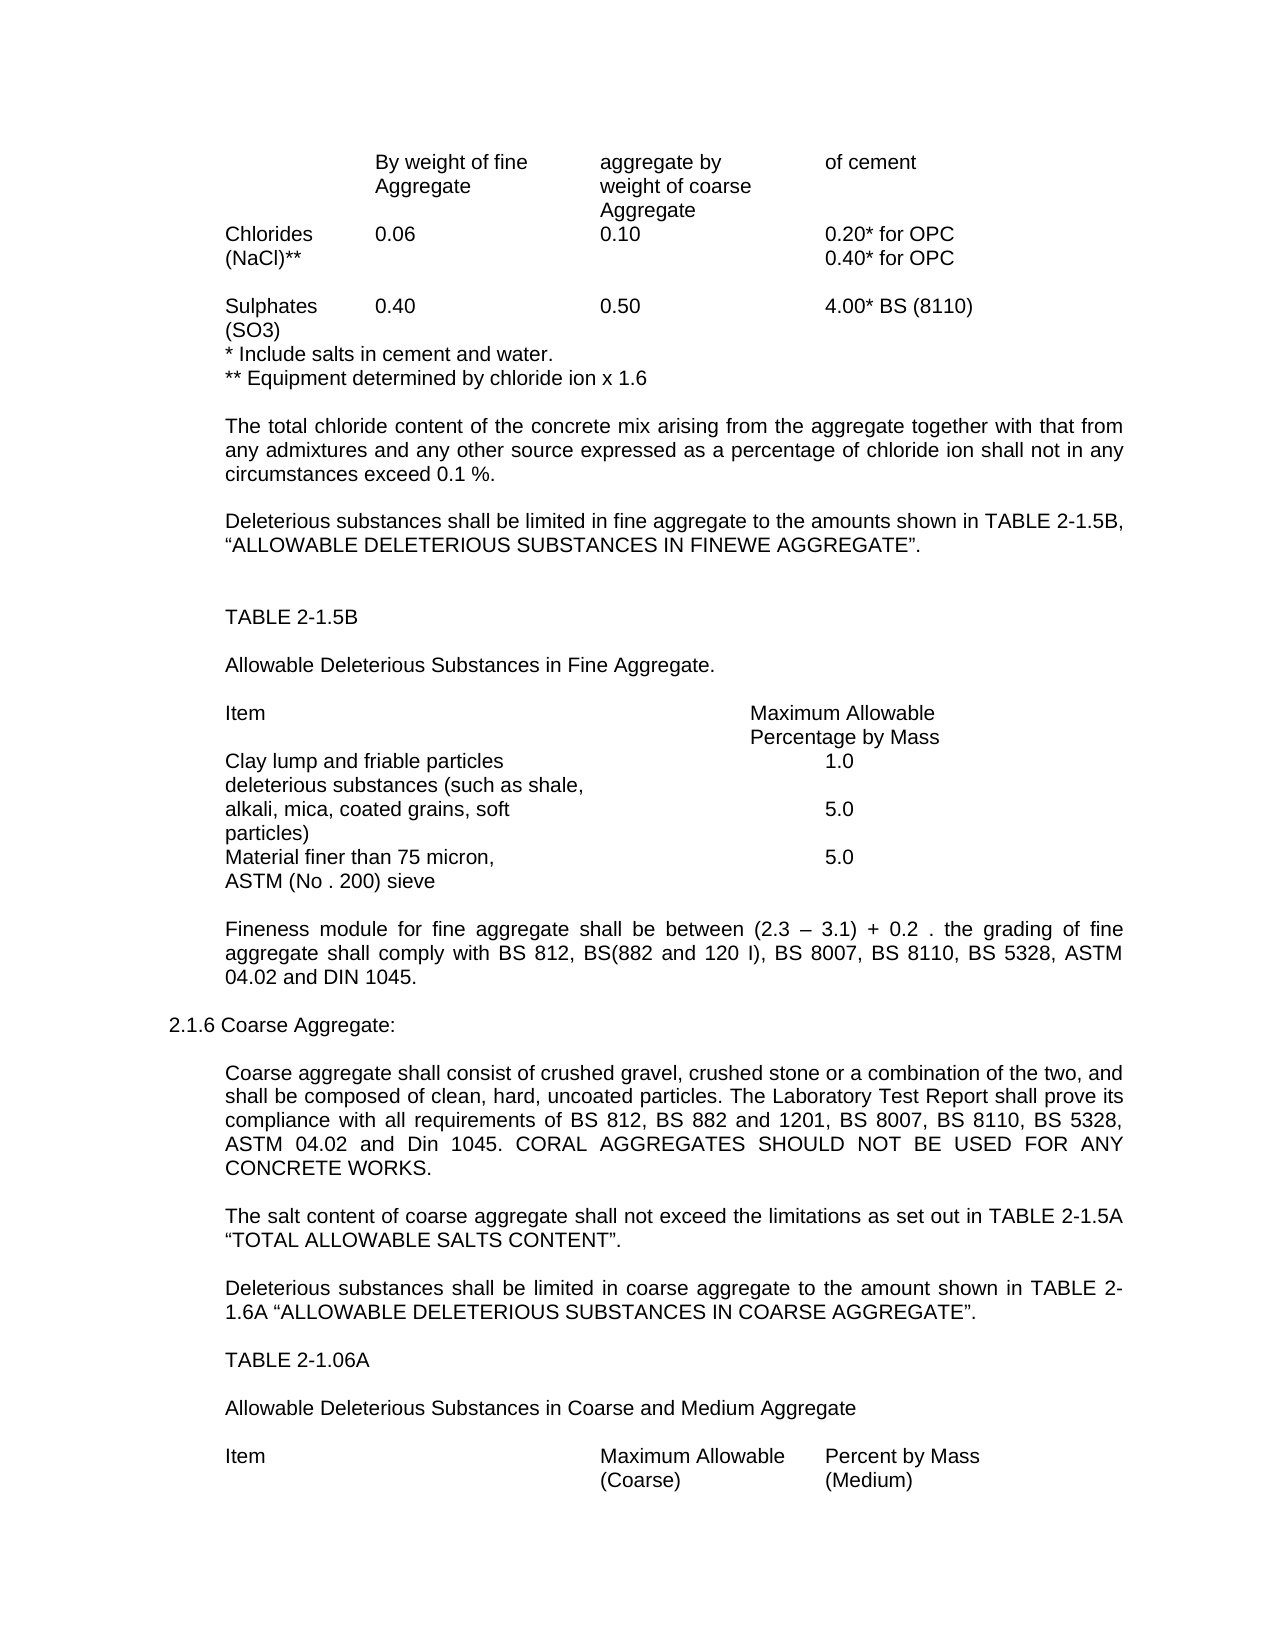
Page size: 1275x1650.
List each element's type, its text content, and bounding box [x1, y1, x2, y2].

text Aggregate [225, 198, 1125, 222]
text Item Maximum Allowable Percent by Mass [225, 1444, 1125, 1468]
text particles) [225, 821, 1125, 845]
text ASTM (No . 200) sieve [225, 869, 1125, 893]
text deleterious substances (such as shale, [225, 773, 1125, 797]
text TABLE 2-1.5B [225, 605, 1125, 629]
text Fineness module for fine aggregate shall be between (2.3 – 3.1) + 0.2 . the grading of fine aggregate shall comply with BS 812, BS(882 and 120 I), BS 8007, BS 8110, BS 5328, ASTM 04.02 and DIN 1045. [225, 917, 1125, 988]
text 2.1.6 Coarse Aggregate: [169, 1012, 1125, 1036]
text (NaCl)** 0.40* for OPC [225, 246, 1125, 270]
text (SO3) [225, 318, 1125, 342]
text The salt content of coarse aggregate shall not exceed the limitations as set out in TABLE 2-1.5A “TOTAL ALLOWABLE SALTS CONTENT”. [225, 1204, 1125, 1252]
text Deleterious substances shall be limited in fine aggregate to the amounts shown in TABLE 2-1.5B, “ALLOWABLE DELETERIOUS SUBSTANCES IN FINEWE AGGREGATE”. [225, 509, 1125, 557]
text Coarse aggregate shall consist of crushed gravel, crushed stone or a combination of the two, and shall be composed of clean, hard, uncoated particles. The Laboratory Test Report shall prove its compliance with all requirements of BS 812, BS 882 and 1201, BS 8007, BS 8110, BS 5328, ASTM 04.02 and Din 1045. CORAL AGGREGATES SHOULD NOT BE USED FOR ANY CONCRETE WORKS. [225, 1060, 1125, 1180]
text The total chloride content of the concrete mix arising from the aggregate together with that from any admixtures and any other source expressed as a percentage of chloride ion shall not in any circumstances exceed 0.1 %. [225, 413, 1125, 485]
text Percentage by Mass [225, 725, 1125, 749]
text Aggregate weight of coarse [225, 174, 1125, 198]
text TABLE 2-1.06A [225, 1348, 1125, 1372]
text Allowable Deleterious Substances in Coarse and Medium Aggregate [225, 1396, 1125, 1420]
text Allowable Deleterious Substances in Fine Aggregate. [225, 653, 1125, 677]
text ** Equipment determined by chloride ion x 1.6 [225, 366, 1125, 389]
text Sulphates 0.40 0.50 4.00* BS (8110) [225, 294, 1125, 318]
text Item Maximum Allowable [225, 701, 1125, 725]
text Material finer than 75 micron, 5.0 [225, 845, 1125, 869]
text * Include salts in cement and water. [225, 342, 1125, 366]
text (Coarse) (Medium) [225, 1468, 1125, 1492]
text Clay lump and friable particles 1.0 [225, 749, 1125, 773]
text alkali, mica, coated grains, soft 5.0 [225, 797, 1125, 821]
text Chlorides 0.06 0.10 0.20* for OPC [225, 222, 1125, 246]
text By weight of fine aggregate by of cement [225, 150, 1125, 174]
text Deleterious substances shall be limited in coarse aggregate to the amount shown in TABLE 2-1.6A “ALLOWABLE DELETERIOUS SUBSTANCES IN COARSE AGGREGATE”. [225, 1276, 1125, 1324]
